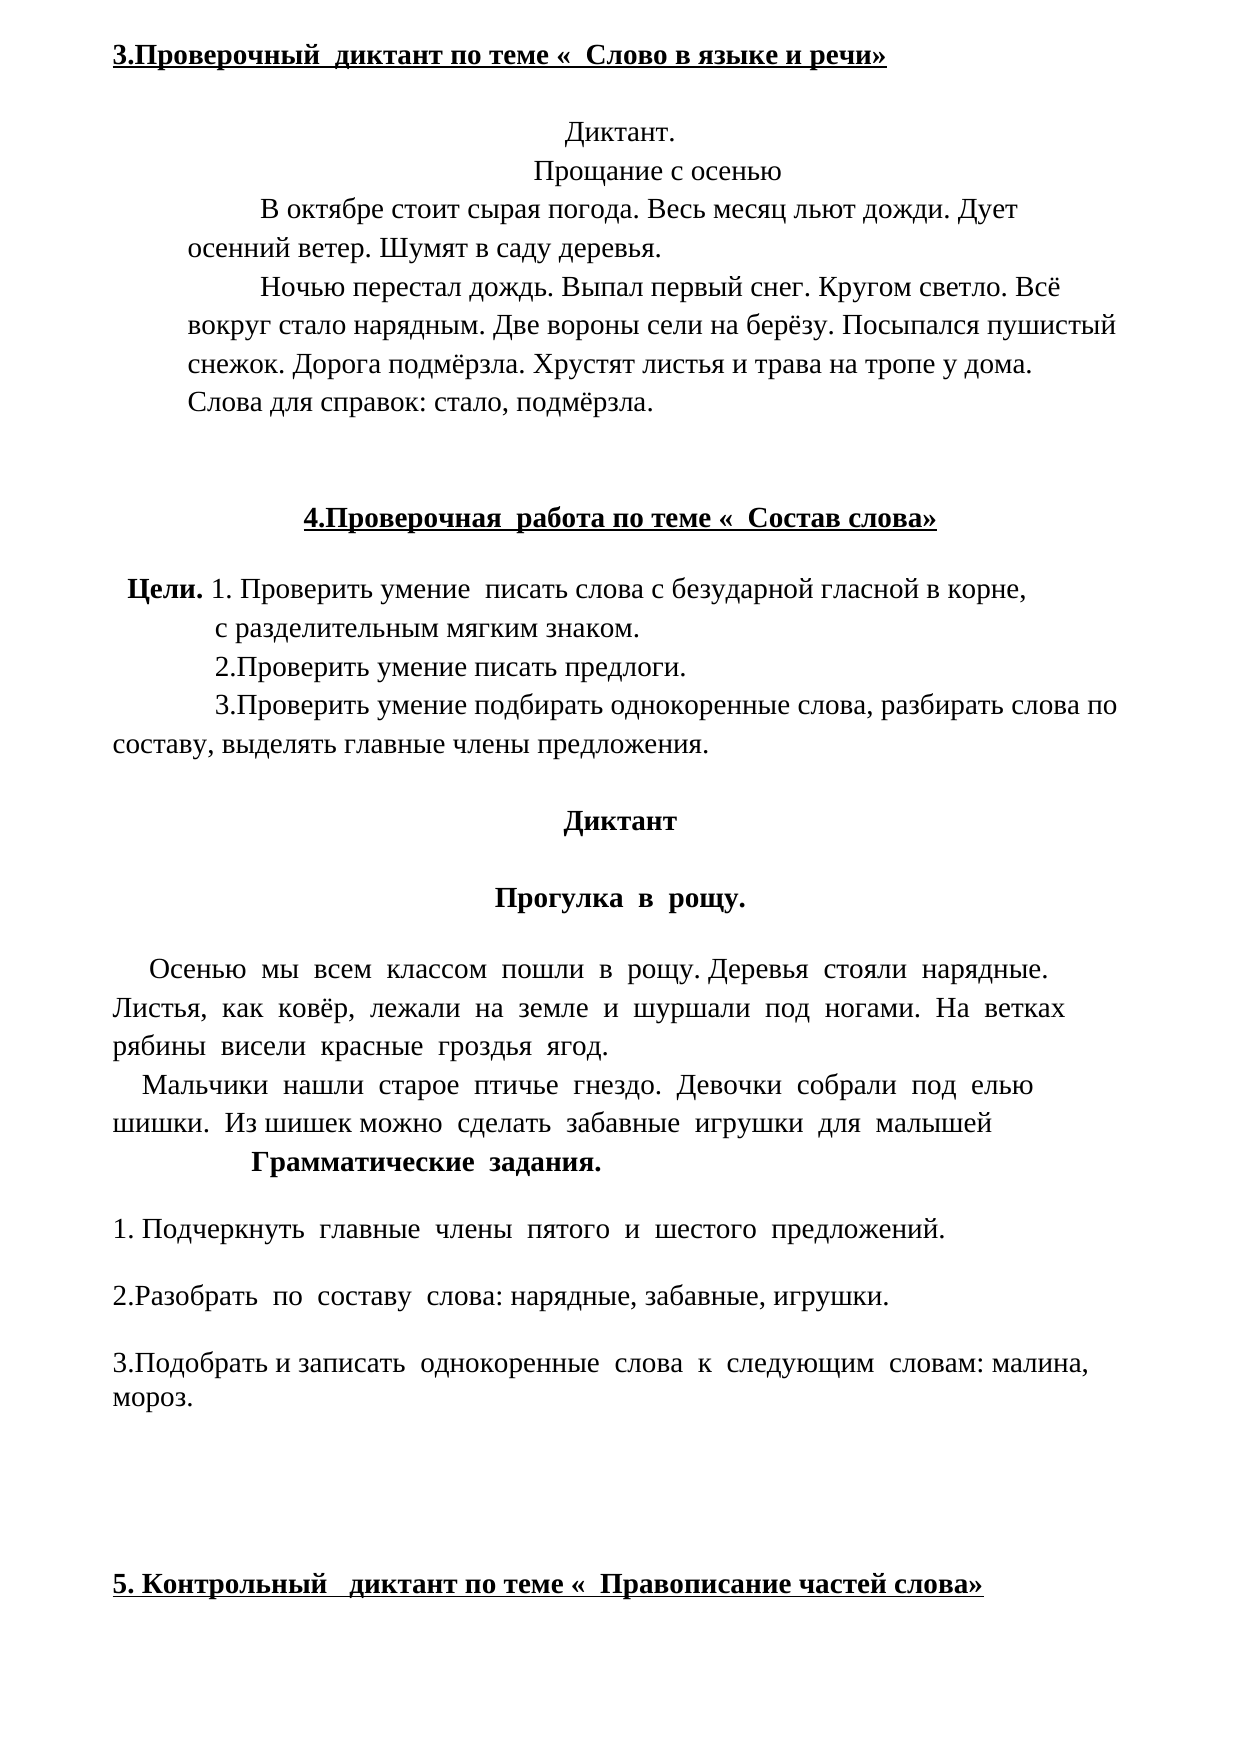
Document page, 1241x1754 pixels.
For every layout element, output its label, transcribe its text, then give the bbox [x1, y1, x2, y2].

text с разделительным мягким знаком. [112, 610, 1128, 644]
text Прощание с осенью [187, 153, 1128, 187]
text 5. Контрольный диктант по теме « Правописание частей слова» [112, 1567, 1128, 1600]
text В октябре стоит сырая погода. Весь месяц льют дожди. Дует осенний ветер. Шумят в саду деревья. [187, 192, 1128, 264]
text Цели. 1. Проверить умение писать слова с безударной гласной в корне, [112, 572, 1128, 605]
text Прогулка в рощу. [112, 880, 1128, 913]
text Слова для справок: стало, подмёрзла. [187, 384, 1128, 418]
text Диктант. [112, 114, 1128, 148]
text 3.Проверочный диктант по теме « Слово в языке и речи» [112, 37, 1128, 71]
text 4.Проверочная работа по теме « Состав слова» [112, 500, 1128, 533]
text 3.Проверить умение подбирать однокоренные слова, разбирать слова по составу, выделять главные члены предложения. [112, 687, 1128, 759]
text 1. Подчеркнуть главные члены пятого и шестого предложений. [112, 1211, 1128, 1245]
text 3.Подобрать и записать однокоренные слова к следующим словам: малина, мороз. [112, 1345, 1128, 1412]
text 2.Проверить умение писать предлоги. [112, 649, 1128, 682]
text Мальчики нашли старое птичье гнездо. Девочки собрали под елью шишки. Из шишек можно сделать забавные игрушки для малышей [112, 1067, 1128, 1139]
text Диктант [112, 803, 1128, 836]
text Ночью перестал дождь. Выпал первый снег. Кругом светло. Всё вокруг стало нарядным. Две вороны сели на берёзу. Посыпался пушистый снежок. Дорога подмёрзла. Хрустят листья и трава на тропе у дома. [187, 269, 1128, 379]
text Грамматические задания. [112, 1144, 1128, 1178]
text 2.Разобрать по составу слова: нарядные, забавные, игрушки. [112, 1278, 1128, 1312]
text Осенью мы всем классом пошли в рощу. Деревья стояли нарядные. Листья, как ковёр, лежали на земле и шуршали под ногами. На ветках рябины висели красные гроздья ягод. [112, 951, 1128, 1062]
